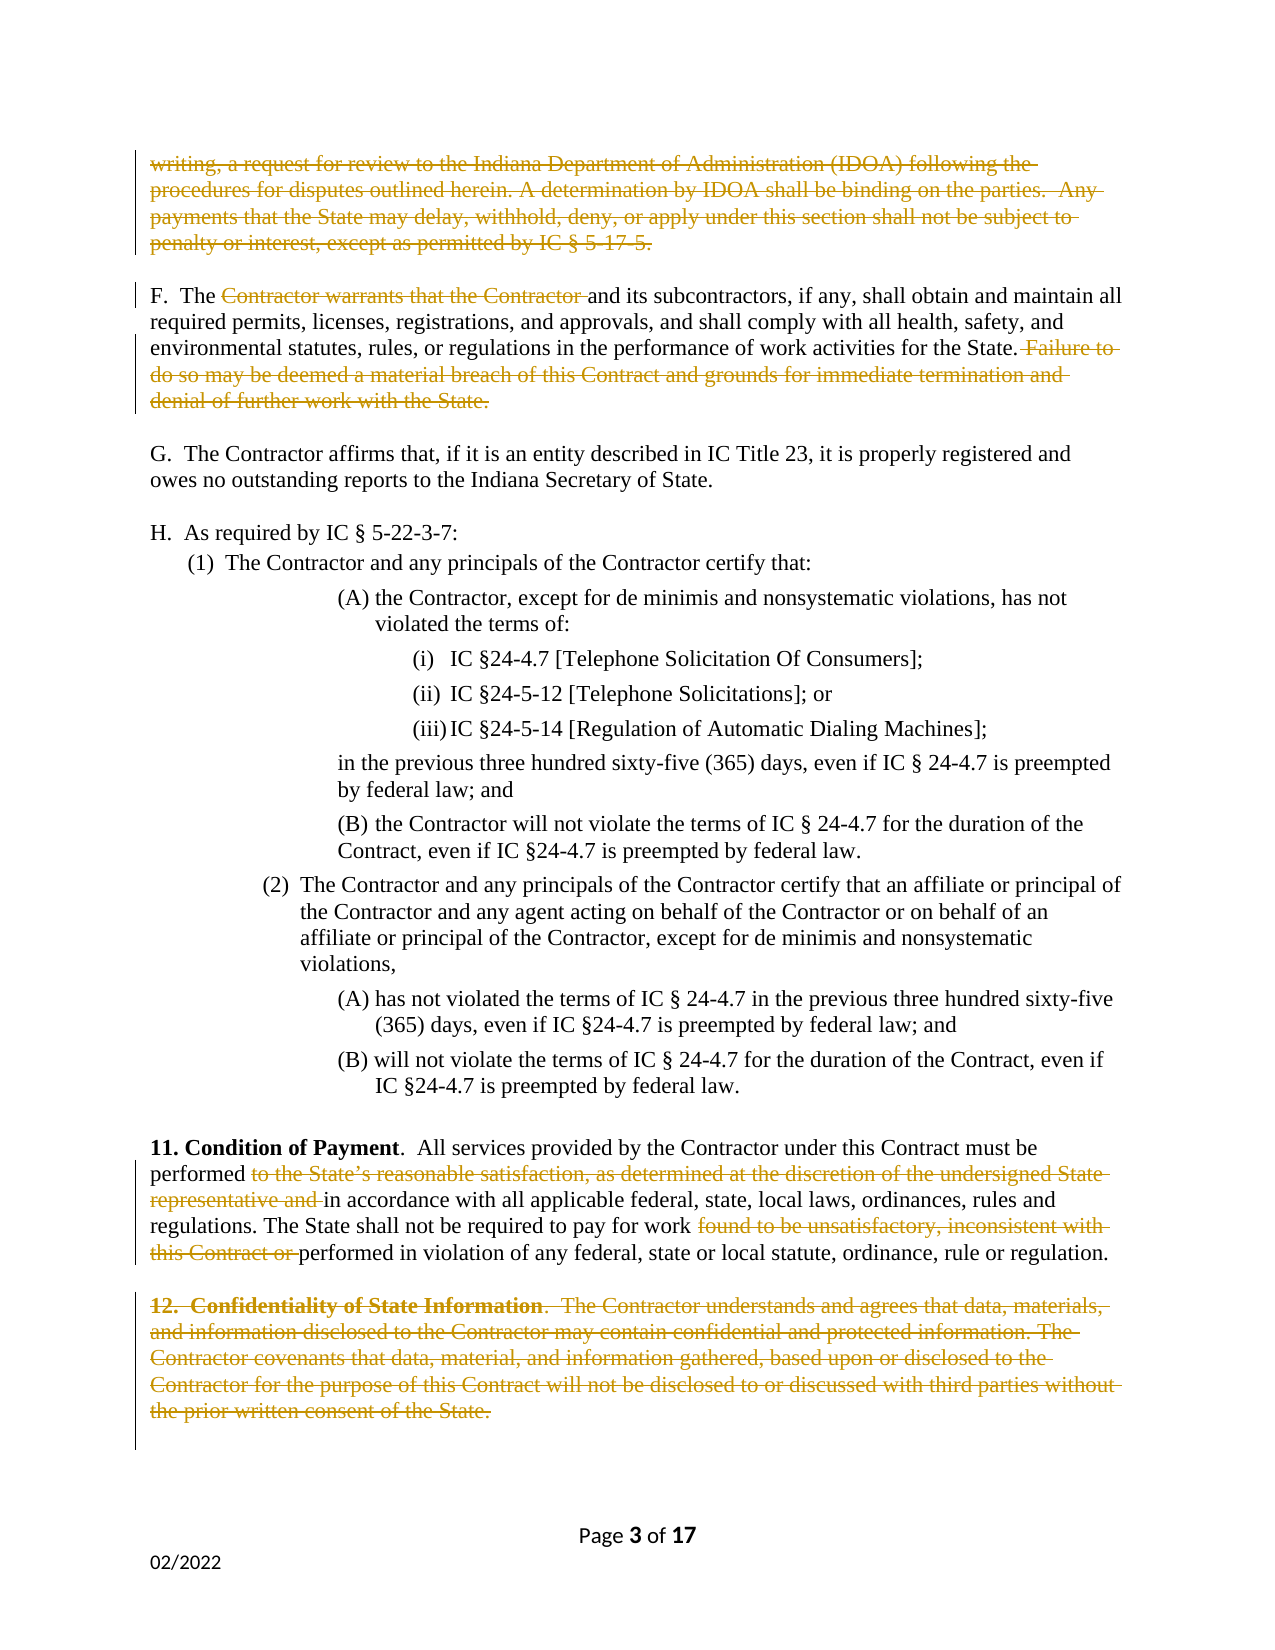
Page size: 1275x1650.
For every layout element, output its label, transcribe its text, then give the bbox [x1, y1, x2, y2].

text G. The Contractor affirms that, if it is an entity described in IC Title 23, it is properly registered and owes no outstanding reports to the Indiana Secretary of State. [150, 440, 1125, 493]
text in the previous three hundred sixty-five (365) days, even if IC § 24-4.7 is preempted by federal law; and [337, 749, 1125, 802]
list IC §24-5-12 [Telephone Solicitations]; or [412, 680, 1125, 706]
list The Contractor and any principals of the Contractor certify that an affiliate or principal of the Contractor and any agent acting on behalf of the Contractor or on behalf of an affiliate or principal of the Contractor, except for de minimis and nonsystematic violations, [262, 871, 1125, 977]
list The Contractor and any principals of the Contractor certify that: [150, 549, 1125, 576]
text 11. Condition of Payment. All services provided by the Contractor under this Contract must be performed in accordance with all applicable federal, state, local laws, ordinances, rules and regulations. The State shall not be required to pay for work performed in violation of any federal, state or local statute, ordinance, rule or regulation. [150, 1133, 1125, 1265]
text (A) has not violated the terms of IC § 24-4.7 in the previous three hundred sixty-five (365) days, even if IC §24-4.7 is preempted by federal law; and [337, 985, 1125, 1038]
list IC §24-4.7 [Telephone Solicitation Of Consumers]; [412, 645, 1125, 672]
list IC §24-5-14 [Regulation of Automatic Dialing Machines]; [412, 714, 1125, 741]
text (B) the Contractor will not violate the terms of IC § 24-4.7 for the duration of the Contract, even if IC §24-4.7 is preempted by federal law. [337, 810, 1125, 863]
text (A) the Contractor, except for de minimis and nonsystematic violations, has not violated the terms of: [337, 584, 1125, 637]
text H. As required by IC § 5-22-3-7: [150, 519, 1125, 545]
text F. The and its subcontractors, if any, shall obtain and maintain all required permits, licenses, registrations, and approvals, and shall comply with all health, safety, and environmental statutes, rules, or regulations in the performance of work activities for the State. [150, 282, 1125, 413]
text (B) will not violate the terms of IC § 24-4.7 for the duration of the Contract, even if IC §24-4.7 is preempted by federal law. [337, 1046, 1125, 1099]
